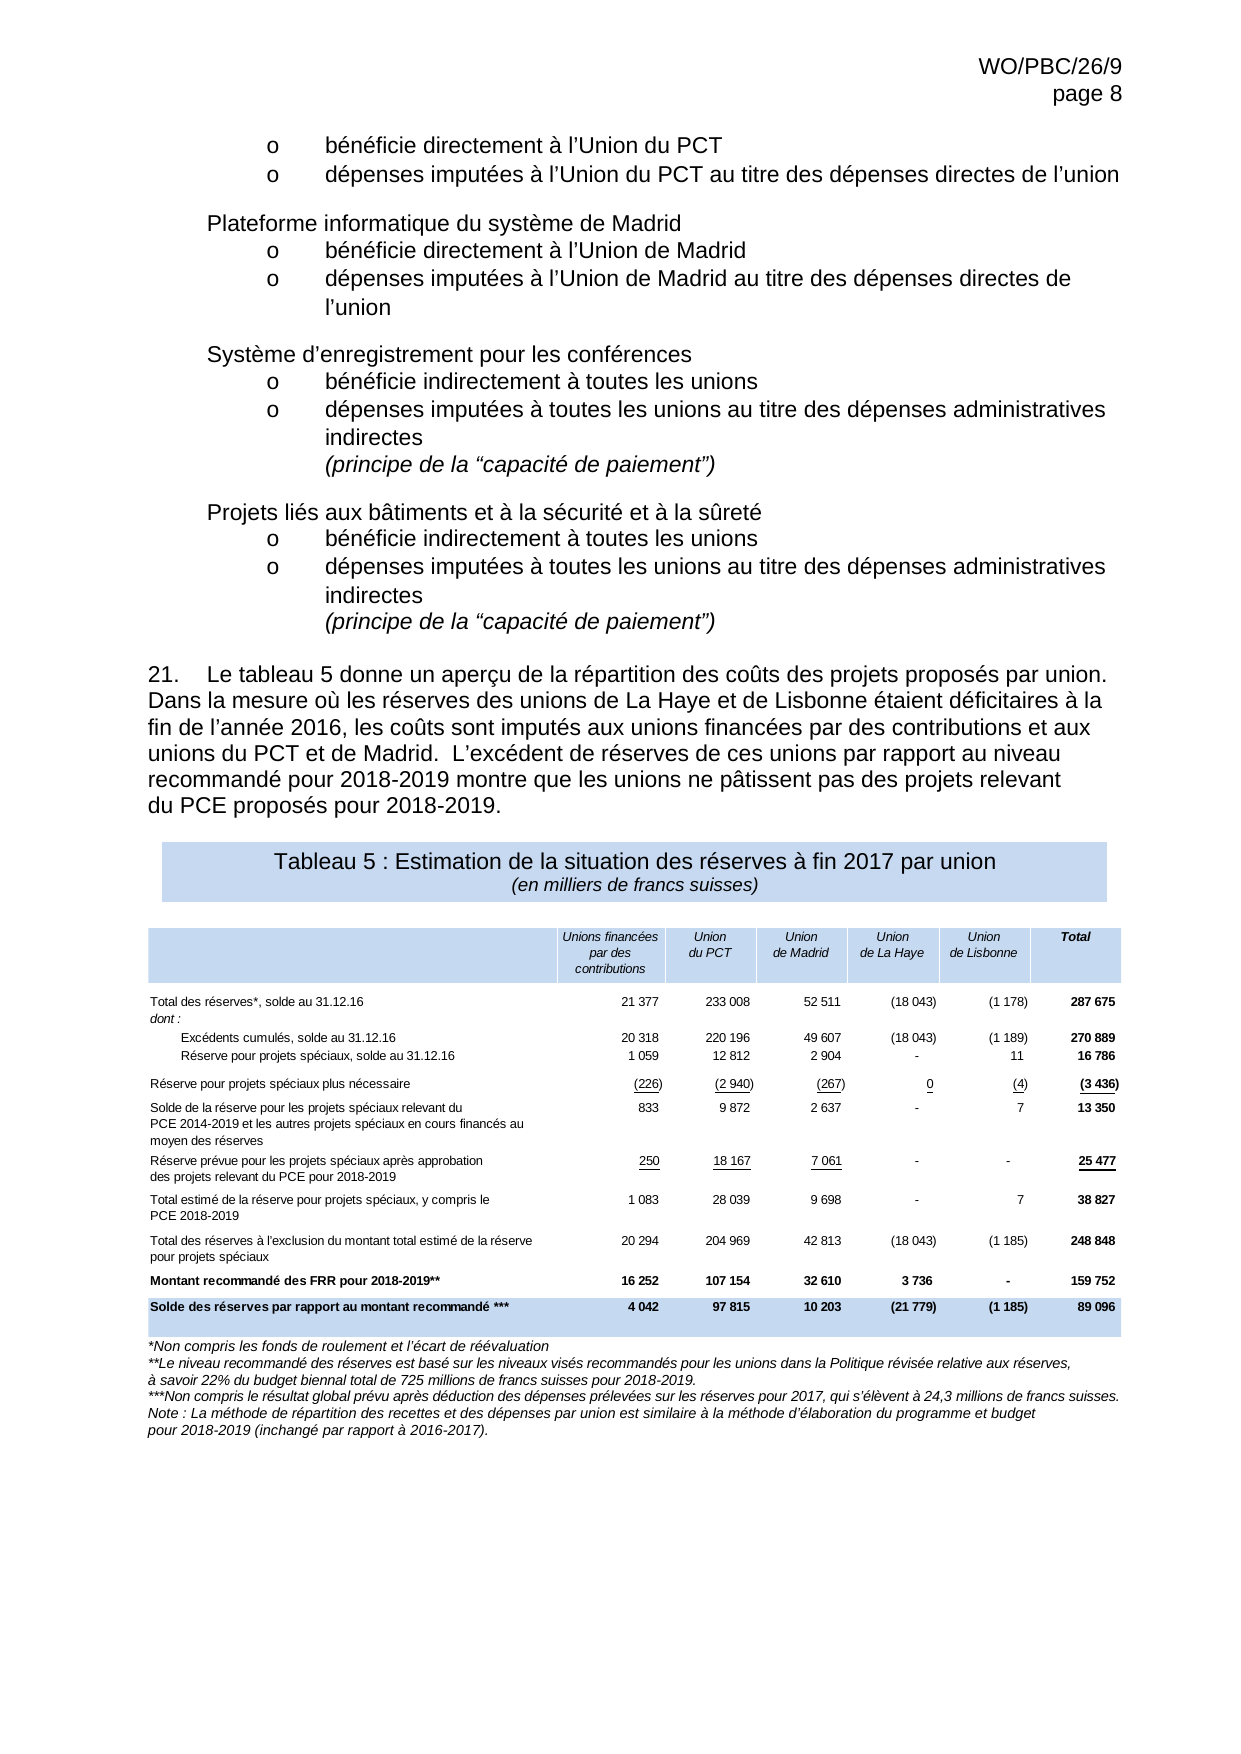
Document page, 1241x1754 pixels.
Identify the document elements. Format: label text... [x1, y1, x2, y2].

text **Le niveau recommandé des réserves est basé sur les niveaux visés recommandés pour les unions dans la Politique révisée relative aux réserves, à savoir 22% du budget biennal total de 725 millions de francs suisses pour 2018-2019. [148, 1354, 1122, 1388]
list bénéficie indirectement à toutes les unions [266, 525, 1122, 553]
text *Non compris les fonds de roulement et l’écart de réévaluation [148, 983, 1122, 1298]
list bénéficie directement à l’Union du PCT [266, 132, 1122, 161]
list (principe de la “capacité de paiement”) [325, 451, 1122, 477]
list Projets liés aux bâtiments et à la sécurité et à la sûreté [207, 499, 1122, 525]
text *Non compris les fonds de roulement et l’écart de réévaluation [148, 1337, 1122, 1354]
text Le tableau 5 donne un aperçu de la répartition des coûts des projets proposés par union. Dans la mesure où les réserves des unions de La Haye et de Lisbonne étaient déficitaires à la fin de l’année 2016, les coûts sont imputés aux unions financées par des contributions et aux unions du PCT et de Madrid. L’excédent de réserves de ces unions par rapport au niveau recommandé pour 2018-2019 montre que les unions ne pâtissent pas des projets relevant du PCE proposés pour 2018-2019. [148, 661, 1122, 819]
list dépenses imputées à l’Union du PCT au titre des dépenses directes de l’union [266, 161, 1122, 189]
list bénéficie directement à l’Union de Madrid [266, 237, 1122, 265]
list Système d’enregistrement pour les conférences [207, 341, 1122, 368]
list (principe de la “capacité de paiement”) [325, 608, 1122, 634]
list dépenses imputées à toutes les unions au titre des dépenses administratives indirectes [266, 396, 1122, 451]
list bénéficie indirectement à toutes les unions [266, 368, 1122, 396]
table_header Tableau 5 : Estimation de la situation des réserves à fin 2017 par union (en milliers de francs suisses) [162, 842, 1107, 902]
list dépenses imputées à l’Union de Madrid au titre des dépenses directes de l’union [266, 265, 1122, 320]
list Plateforme informatique du système de Madrid [207, 210, 1122, 237]
list dépenses imputées à toutes les unions au titre des dépenses administratives indirectes [266, 553, 1122, 608]
text Note : La méthode de répartition des recettes et des dépenses par union est similaire à la méthode d’élaboration du programme et budget pour 2018-2019 (inchangé par rapport à 2016-2017). [148, 1405, 1122, 1438]
text ***Non compris le résultat global prévu après déduction des dépenses prélevées sur les réserves pour 2017, qui s’élèvent à 24,3 millions de francs suisses. [148, 1388, 1122, 1405]
